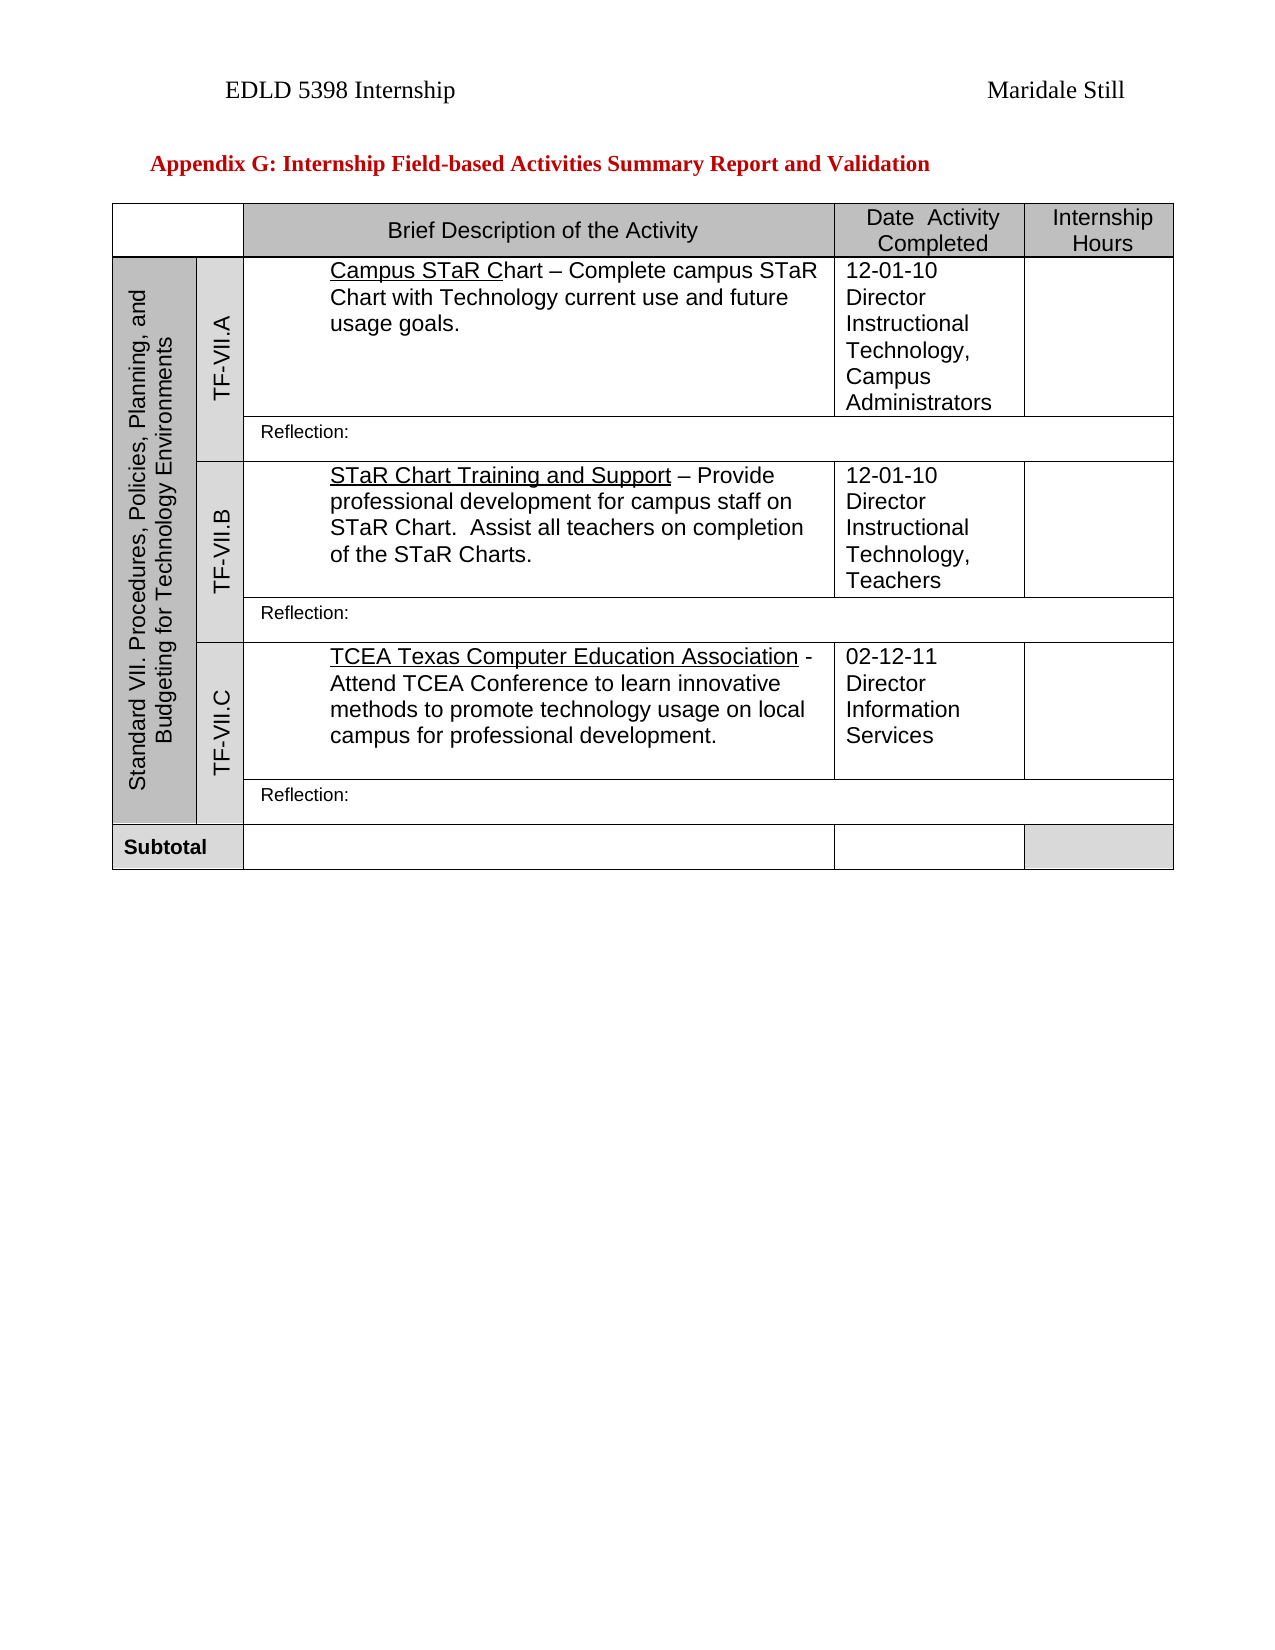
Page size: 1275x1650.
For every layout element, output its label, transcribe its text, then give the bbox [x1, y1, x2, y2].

table_cell Subtotal [113, 825, 243, 868]
table_cell STaR Chart Training and Support – Provide professional development for campus staff on STaR Chart. Assist all teachers on completion of the STaR Charts. [244, 462, 834, 597]
table_cell TF-VII.B [197, 462, 243, 642]
table_cell TCEA Texas Computer Education Association - Attend TCEA Conference to learn innovative methods to promote technology usage on local campus for professional development. [244, 643, 834, 778]
table_cell Reflection: [244, 780, 1173, 823]
table_header [113, 204, 243, 256]
table_cell TF-VII.A [197, 258, 243, 461]
table_header Brief Description of the Activity [244, 204, 834, 256]
table_cell Campus STaR Chart – Complete campus STaR Chart with Technology current use and future usage goals. [244, 258, 834, 416]
table_cell [1025, 643, 1173, 778]
table_cell Reflection: [244, 598, 1173, 642]
table_cell TF-VII.C [197, 643, 243, 823]
table_cell [1025, 825, 1173, 868]
table_cell [1025, 462, 1173, 597]
table_cell Standard VII. Procedures, Policies, Planning, and Budgeting for Technology Environments [113, 258, 196, 823]
table_cell 12-01-10 Director Instructional Technology, Campus Administrators [835, 258, 1024, 416]
table_cell [1025, 258, 1173, 416]
table_cell 12-01-10 Director Instructional Technology, Teachers [835, 462, 1024, 597]
table_header Date Activity Completed [835, 204, 1024, 256]
table_header Internship Hours [1025, 204, 1173, 256]
text Appendix G: Internship Field-based Activities Summary Report and Validation [150, 150, 1125, 176]
table_cell Reflection: [244, 417, 1173, 461]
table_cell [835, 825, 1024, 868]
table_cell [244, 825, 834, 868]
table_cell 02-12-11 Director Information Services [835, 643, 1024, 778]
